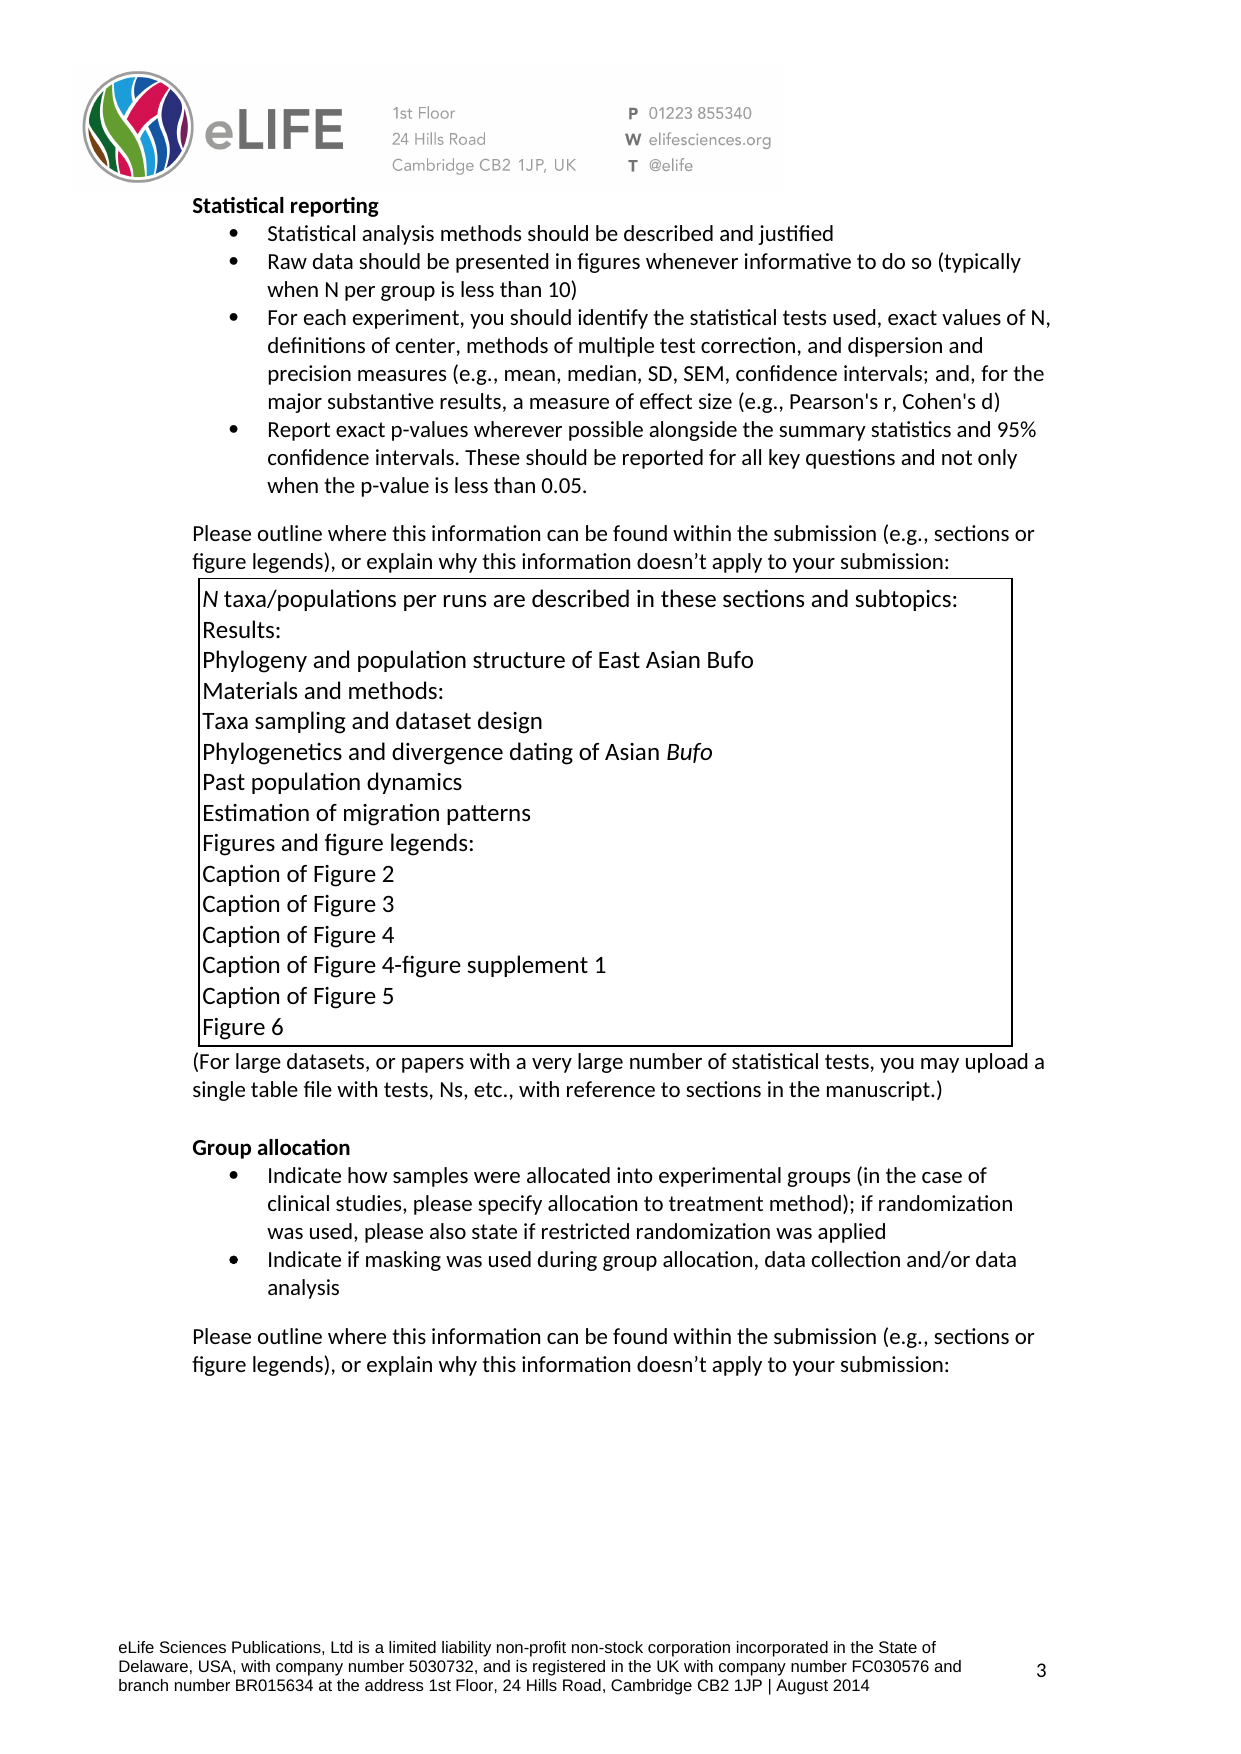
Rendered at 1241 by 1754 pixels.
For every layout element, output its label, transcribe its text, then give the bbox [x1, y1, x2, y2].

text Please outline where this information can be found within the submission (e.g., sections or figure legends), or explain why this information doesn’t apply to your submission: [192, 1322, 1053, 1378]
text Caption of Figure 3 [202, 888, 1009, 919]
text Results: [202, 614, 1009, 644]
text Figures and figure legends: [202, 827, 1009, 858]
text Phylogeny and population structure of East Asian Bufo [202, 644, 1009, 675]
text Taxa sampling and dataset design [202, 705, 1009, 736]
text Statistical reporting [192, 191, 1053, 219]
text Caption of Figure 5 [202, 980, 1009, 1011]
text Caption of Figure 2 [202, 858, 1009, 888]
list Indicate how samples were allocated into experimental groups (in the case of clinical studies, please specify allocation to treatment method); if randomization was used, please also state if restricted randomization was applied [229, 1161, 1053, 1246]
text Please outline where this information can be found within the submission (e.g., sections or figure legends), or explain why this information doesn’t apply to your submission: [192, 519, 1053, 575]
list Raw data should be presented in figures whenever informative to do so (typically when N per group is less than 10) [229, 247, 1053, 303]
text (For large datasets, or papers with a very large number of statistical tests, you may upload a single table file with tests, Ns, etc., with reference to sections in the manuscript.) [192, 603, 1053, 1103]
text Group allocation [192, 1133, 1053, 1161]
list For each experiment, you should identify the statistical tests used, exact values of N, definitions of center, methods of multiple test correction, and dispersion and precision measures (e.g., mean, median, SD, SEM, confidence intervals; and, for the major substantive results, a measure of effect size (e.g., Pearson's r, Cohen's d) [229, 303, 1053, 415]
list Statistical analysis methods should be described and justified [229, 219, 1053, 247]
text Estimation of migration patterns [202, 797, 1009, 827]
text Phylogenetics and divergence dating of Asian Bufo [202, 736, 1009, 766]
text Figure 6 [200, 1011, 1011, 1043]
text Materials and methods: [202, 675, 1009, 705]
text Caption of Figure 4-figure supplement 1 [202, 949, 1009, 980]
text Caption of Figure 4 [202, 919, 1009, 949]
text N taxa/populations per runs are described in these sections and subtopics: [200, 581, 1011, 614]
list Indicate if masking was used during group allocation, data collection and/or data analysis [229, 1246, 1053, 1302]
text Past population dynamics [202, 766, 1009, 797]
list Report exact p-values wherever possible alongside the summary statistics and 95% confidence intervals. These should be reported for all key questions and not only when the p-value is less than 0.05. [229, 415, 1053, 499]
picture [73, 59, 784, 191]
